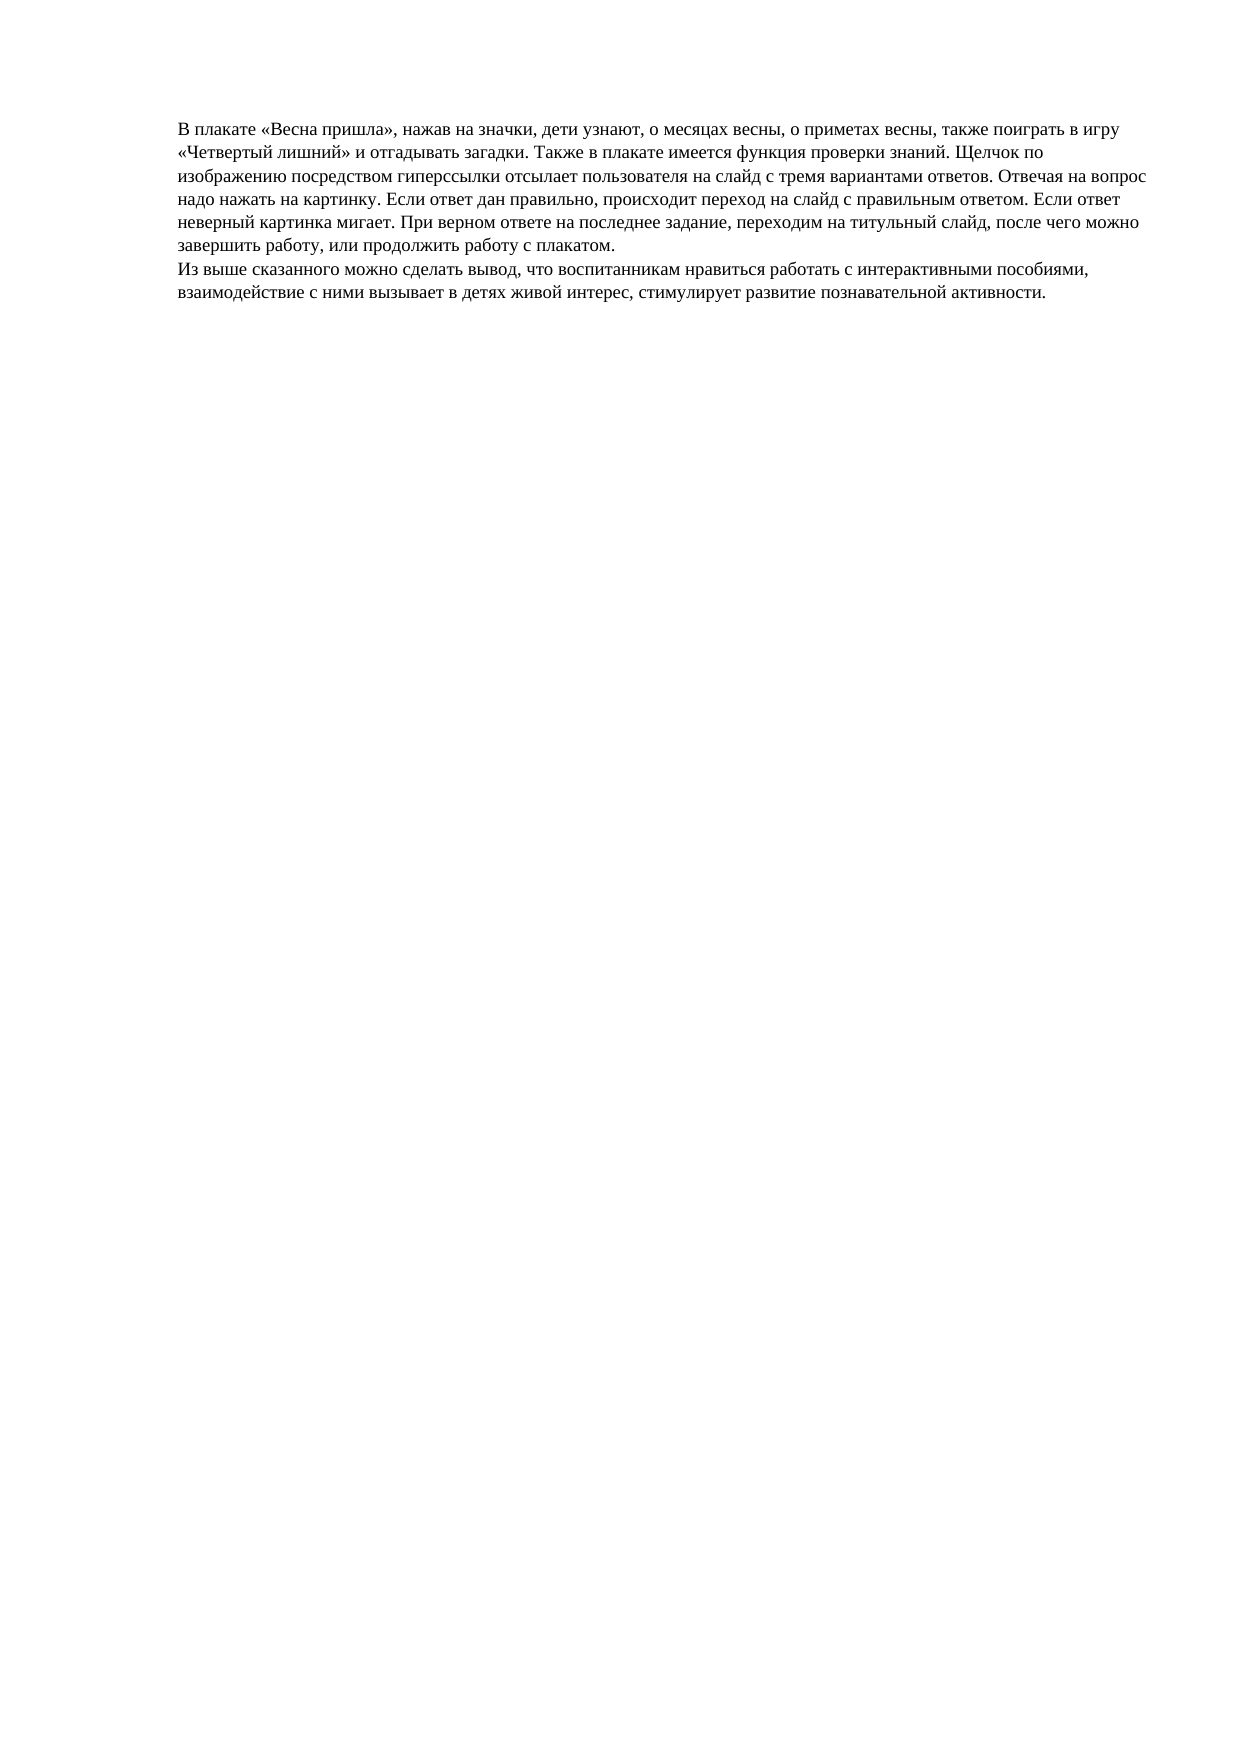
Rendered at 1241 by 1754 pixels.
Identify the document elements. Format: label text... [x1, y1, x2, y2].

text В плакате «Весна пришла», нажав на значки, дети узнают, о месяцах весны, о приметах весны, также поиграть в игру «Четвертый лишний» и отгадывать загадки. Также в плакате имеется функция проверки знаний. Щелчок по изображению посредством гиперссылки отсылает пользователя на слайд с тремя вариантами ответов. Отвечая на вопрос надо нажать на картинку. Если ответ дан правильно, происходит переход на слайд с правильным ответом. Если ответ неверный картинка мигает. При верном ответе на последнее задание, переходим на титульный слайд, после чего можно завершить работу, или продолжить работу с плакатом. [177, 118, 1152, 256]
text Из выше сказанного можно сделать вывод, что воспитанникам нравиться работать с интерактивными пособиями, взаимодействие с ними вызывает в детях живой интерес, стимулирует развитие познавательной активности. [177, 257, 1152, 302]
